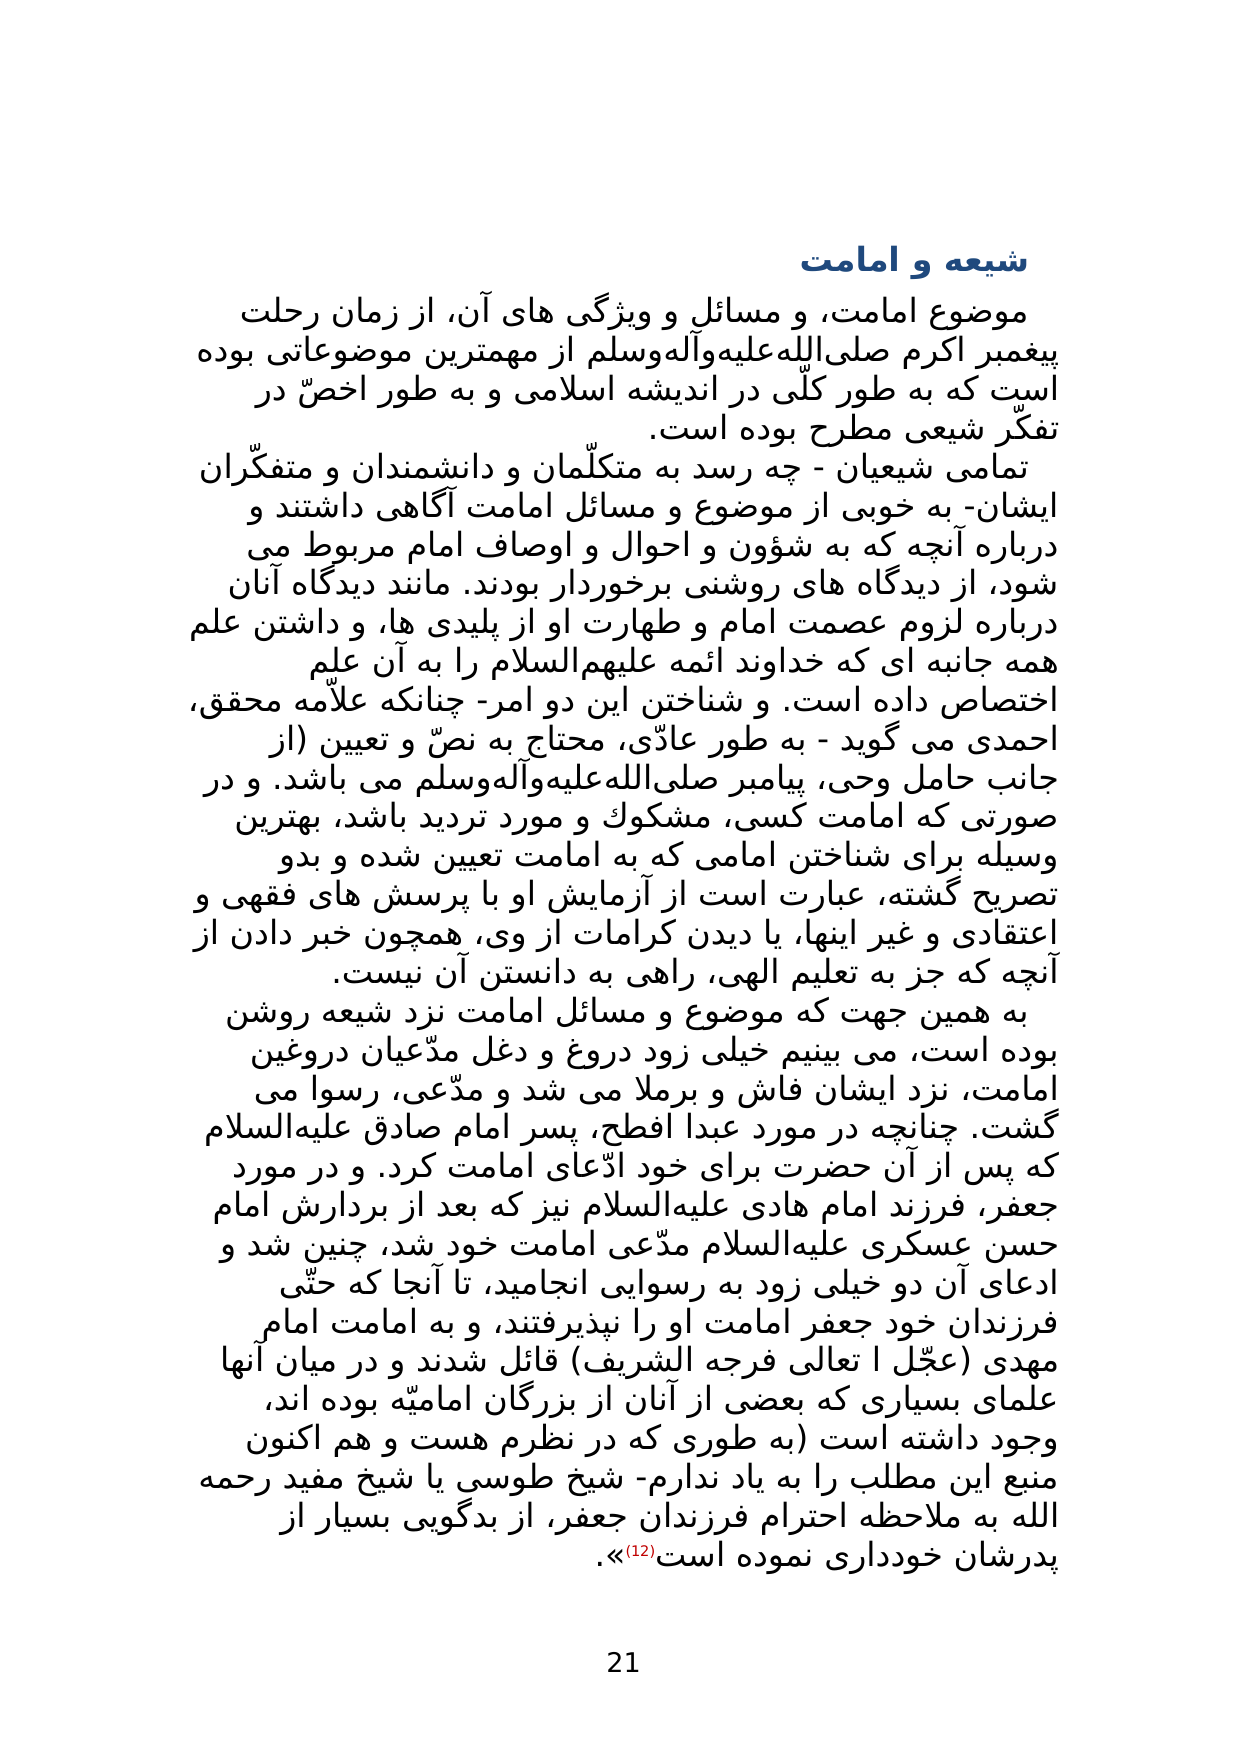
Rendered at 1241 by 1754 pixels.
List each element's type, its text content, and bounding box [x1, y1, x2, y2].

text تمامى شيعيان - چه رسد به متكلّمان و دانشمندان و متفكّران ايشان- به خوبى از موضوع و مسائل امامت آگاهى داشتند و درباره آنچه كه به شؤون و احوال و اوصاف امام مربوط مى شود، از ديدگاه هاى روشنى برخوردار بودند. مانند ديدگاه آنان درباره لزوم عصمت امام و طهارت او از پليدى ها، و داشتن علم همه جانبه اى كه خداوند ائمه عليهم‌السلام را به آن علم اختصاص داده است. و شناختن اين دو امر- چنانكه علاّمه محقق، احمدى مى گويد - به طور عادّى، محتاج به نصّ و تعيين (از جانب حامل وحى، پيامبر صلى‌الله‌عليه‌وآله‌وسلم مى باشد. و در صورتى كه امامت كسى، مشكوك و مورد ترديد باشد، بهترين وسيله براى شناختن امامى كه به امامت تعيين شده و بدو تصريح گشته، عبارت است از آزمايش او با پرسش هاى فقهى و اعتقادى و غير اينها، يا ديدن كرامات از وى، همچون خبر دادن از آنچه كه جز به تعليم الهى، راهى به دانستن آن نيست. [187, 447, 1059, 991]
text موضوع امامت، و مسائل و ويژگى هاى آن، از زمان رحلت پيغمبر اكرم صلى‌الله‌عليه‌وآله‌وسلم از مهمترين موضوعاتى بوده است كه به طور كلّى در انديشه اسلامى و به طور اخصّ در تفكّر شيعى مطرح بوده است. [187, 292, 1059, 447]
text به همين جهت كه موضوع و مسائل امامت نزد شيعه روشن بوده است، مى بينيم خيلى زود دروغ و دغل مدّعيان دروغين امامت، نزد ايشان فاش و برملا مى شد و مدّعى، رسوا مى گشت. چنانچه در مورد عبدا افطح، پسر امام صادق عليه‌السلام كه پس از آن حضرت براى خود ادّعاى امامت كرد. و در مورد جعفر، فرزند امام هادى عليه‌السلام نيز كه بعد از بردارش امام حسن عسكرى عليه‌السلام مدّعى امامت خود شد، چنين شد و ادعاى آن دو خيلى زود به رسوايى انجاميد، تا آنجا كه حتّى فرزندان خود جعفر امامت او را نپذيرفتند، و به امامت امام مهدى (عجّل ا تعالى فرجه الشريف) قائل شدند و در ميان آنها علماى بسيارى كه بعضى از آنان از بزرگان اماميّه بوده اند، وجود داشته است (به طورى كه در نظرم هست و هم اكنون منبع اين مطلب را به ياد ندارم- شيخ طوسى يا شيخ مفيد رحمه الله به ملاحظه احترام فرزندان جعفر، از بدگويى بسيار از پدرشان خوددارى نموده است(12)». [187, 991, 1059, 1574]
subtitle شيعه و امامت [187, 241, 1059, 279]
